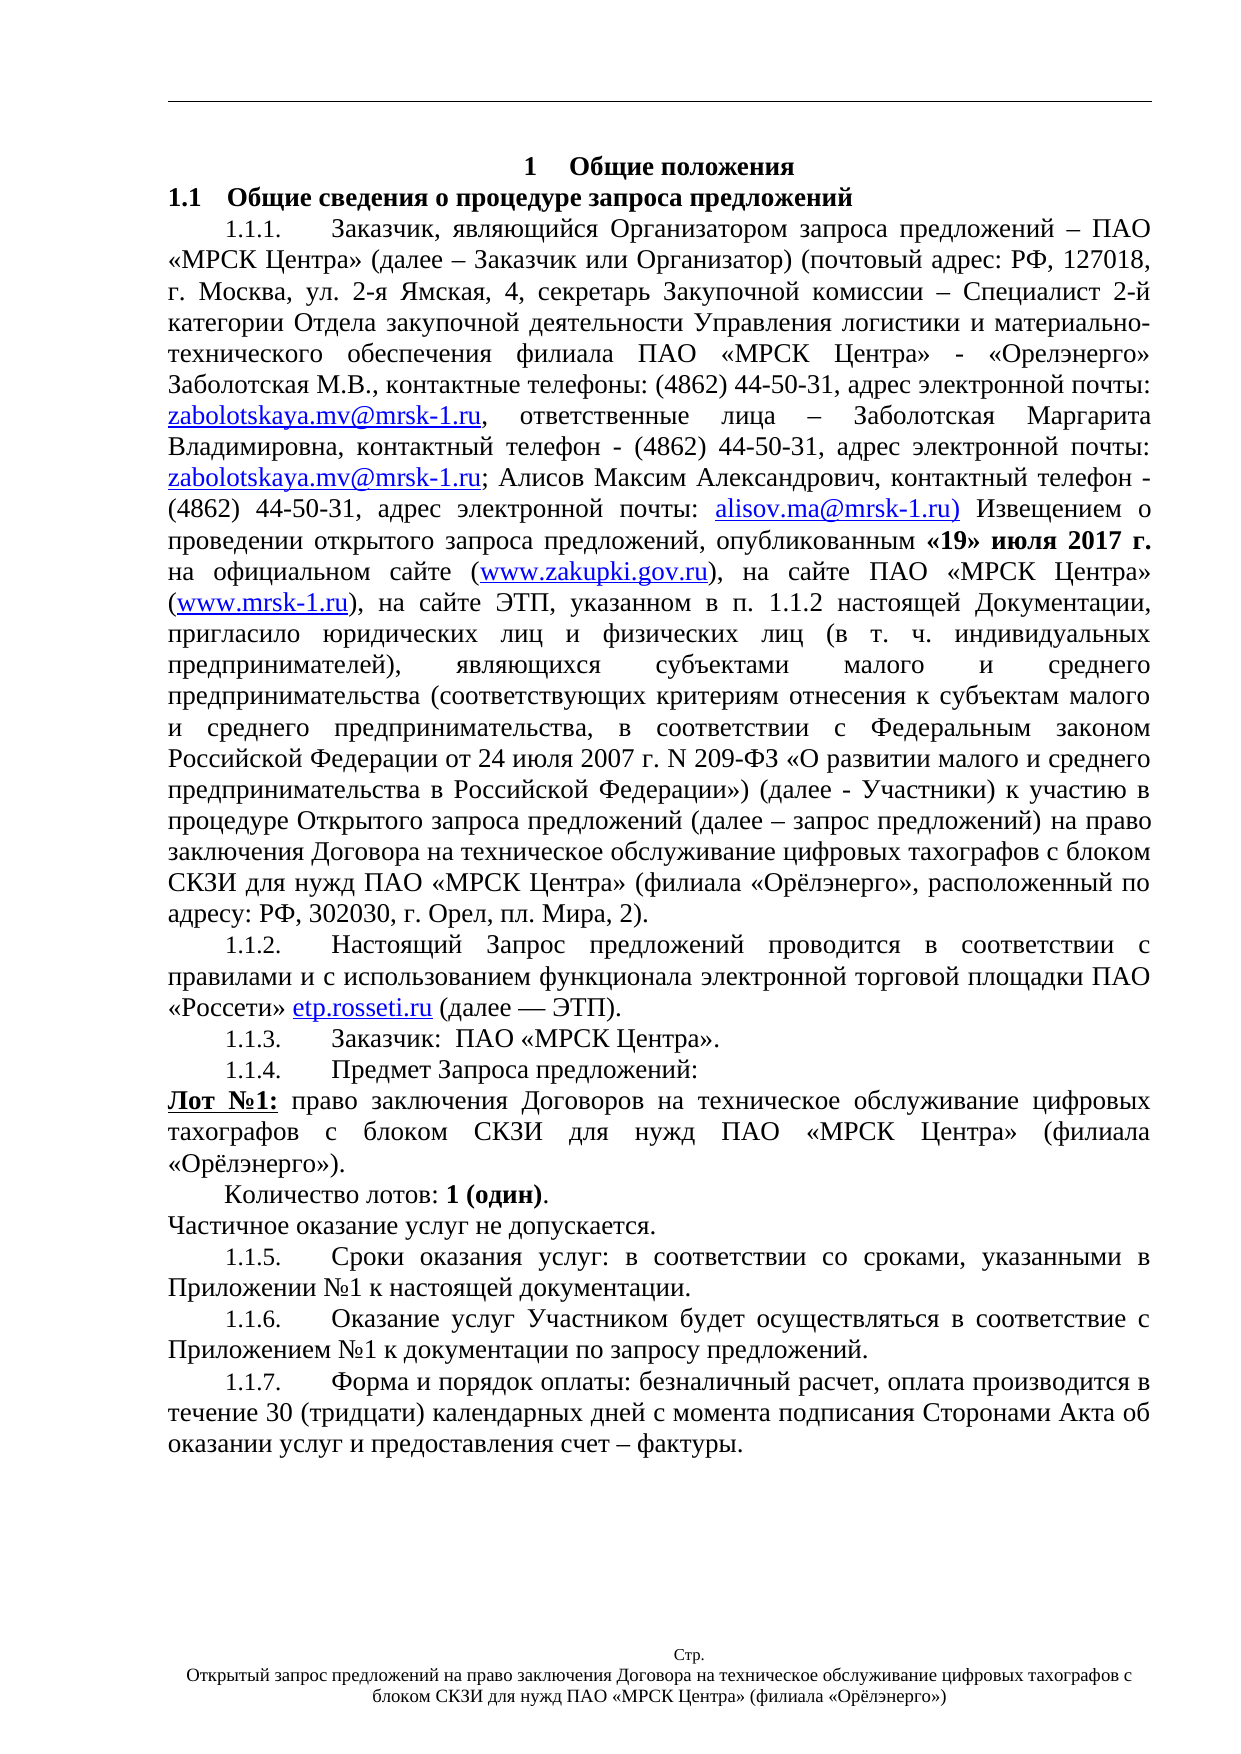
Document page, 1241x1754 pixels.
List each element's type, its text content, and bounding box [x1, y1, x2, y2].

list Форма и порядок оплаты: безналичный расчет, оплата производится в течение 30 (тридцати) календарных дней с момента подписания Сторонами Акта об оказании услуг и предоставления счет – фактуры. [168, 1365, 1152, 1458]
list Оказание услуг Участником будет осуществляться в соответствие с Приложением №1 к документации по запросу предложений. [168, 1302, 1152, 1365]
list Заказчик, являющийся Организатором запроса предложений – ПАО «МРСК Центра» (далее – Заказчик или Организатор) (почтовый адрес: РФ, 127018, г. Москва, ул. 2-я Ямская, 4, секретарь Закупочной комиссии – Специалист 2-й категории Отдела закупочной деятельности Управления логистики и материально-технического обеспечения филиала ПАО «МРСК Центра» - «Орелэнерго» Заболотская М.В., контактные телефоны: (4862) 44-50-31, адрес электронной почты: zabolotskaya.mv@mrsk-1.ru, ответственные лица – Заболотская Маргарита Владимировна, контактный телефон - (4862) 44-50-31, адрес электронной почты: zabolotskaya.mv@mrsk-1.ru; Алисов Максим Александрович, контактный телефон - (4862) 44-50-31, адрес электронной почты: alisov.ma@mrsk-1.ru) Извещением о проведении открытого запроса предложений, опубликованным «19» июля 2017 г. на официальном сайте (www.zakupki.gov.ru), на сайте ПАО «МРСК Центра» (www.mrsk-1.ru), на сайте ЭТП, указанном в п. 1.1.2 настоящей Документации, пригласило юридических лиц и физических лиц (в т. ч. индивидуальных предпринимателей), являющихся субъектами малого и среднего предпринимательства (соответствующих критериям отнесения к субъектам малого и среднего предпринимательства, в соответствии с Федеральным законом Российской Федерации от 24 июля 2007 г. N 209-ФЗ «О развитии малого и среднего предпринимательства в Российской Федерации») (далее - Участники) к участию в процедуре Открытого запроса предложений (далее – запрос предложений) на право заключения Договора на техническое обслуживание цифровых тахографов с блоком СКЗИ для нужд ПАО «МРСК Центра» (филиала «Орёлэнерго», расположенный по адресу: РФ, 302030, г. Орел, пл. Мира, 2). [168, 212, 1152, 929]
text Лот №1: право заключения Договоров на техническое обслуживание цифровых тахографов с блоком СКЗИ для нужд ПАО «МРСК Центра» (филиала «Орёлэнерго»). [168, 1084, 1152, 1178]
list Частичное оказание услуг не допускается. [168, 1209, 1152, 1240]
text Количество лотов: 1 (один). [168, 1178, 1152, 1209]
list Настоящий Запрос предложений проводится в соответствии с правилами и с использованием функционала электронной торговой площадки ПАО «Россети» etp.rosseti.ru (далее — ЭТП). [168, 929, 1152, 1022]
subtitle Общие сведения о процедуре запроса предложений [168, 181, 1152, 212]
list Сроки оказания услуг: в соответствии со сроками, указанными в Приложении №1 к настоящей документации. [168, 1240, 1152, 1302]
list Заказчик: ПАО «МРСК Центра». [168, 1022, 1152, 1053]
subtitle Общие положения [166, 150, 1152, 181]
list Предмет Запроса предложений: [168, 1053, 1152, 1084]
